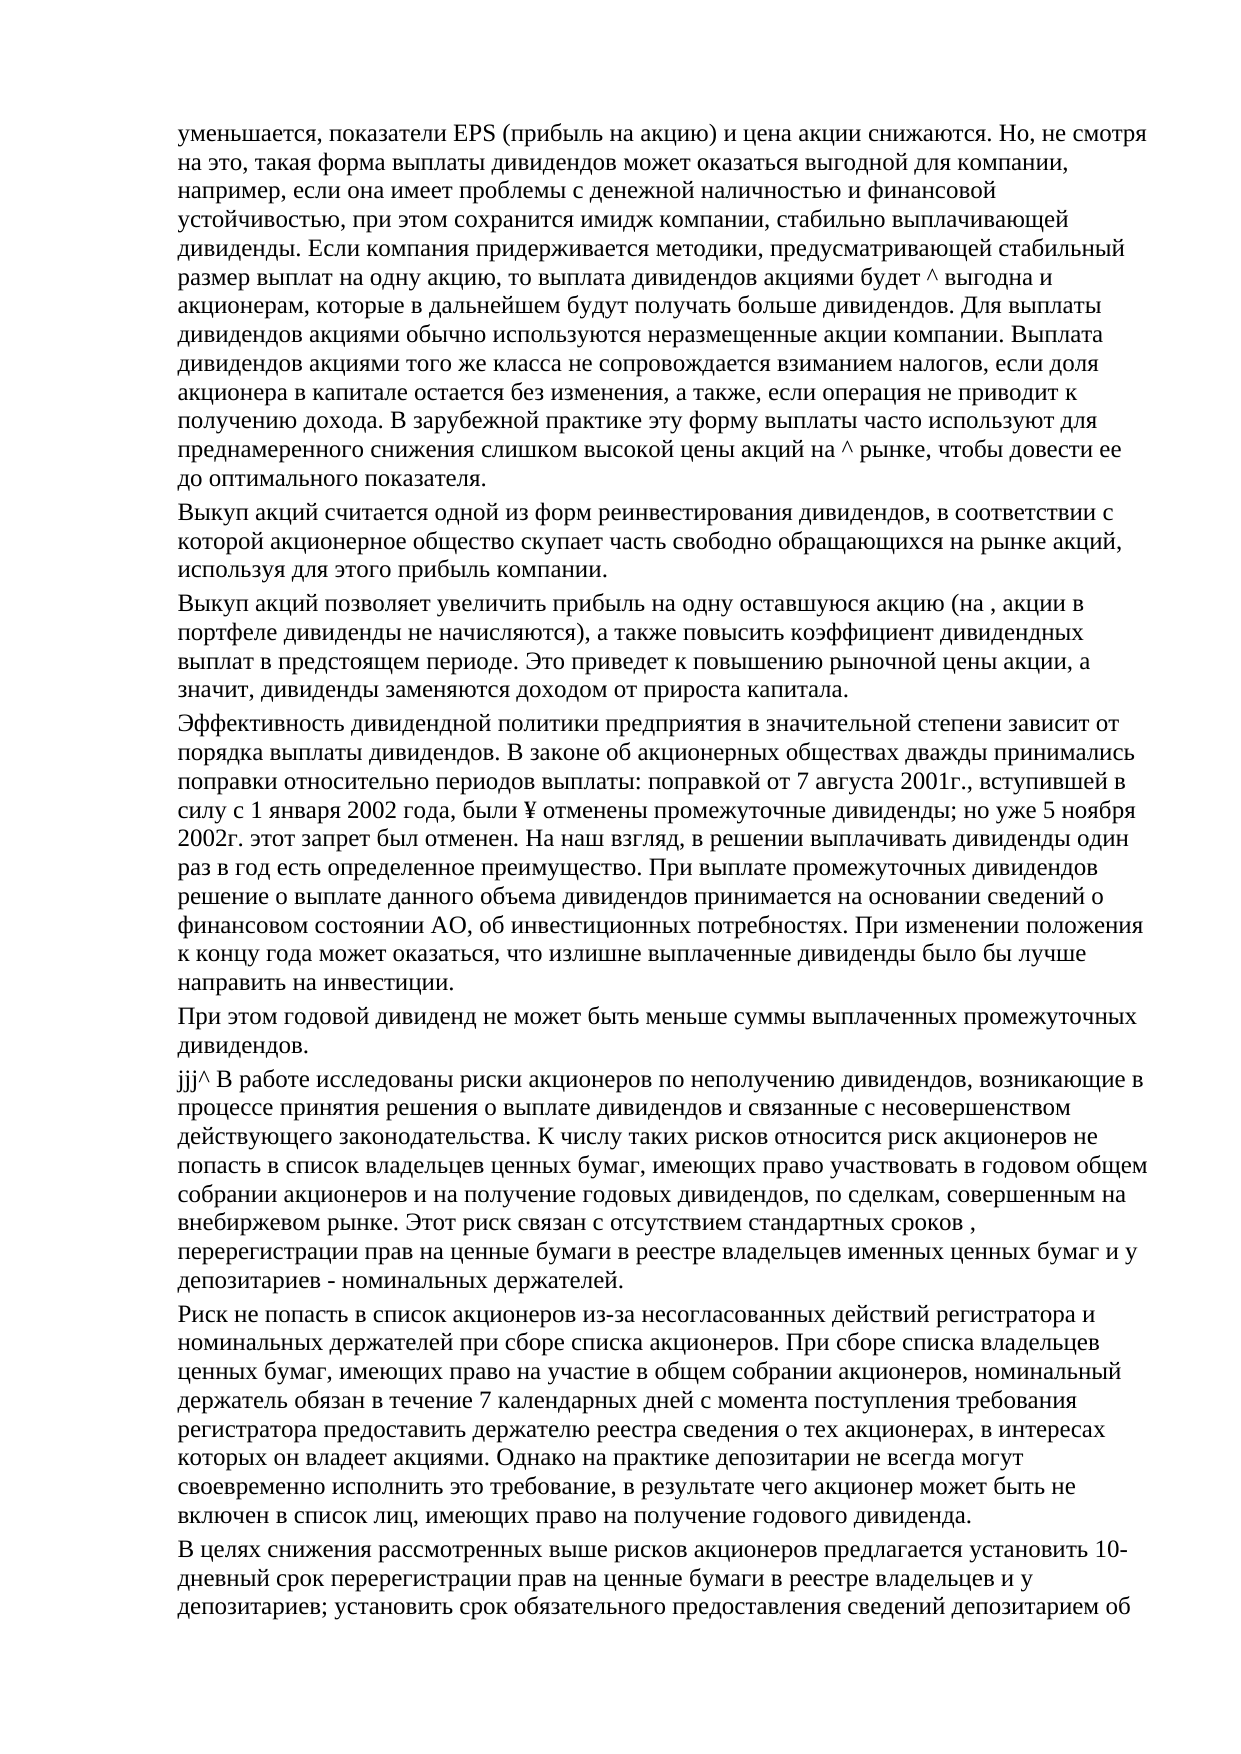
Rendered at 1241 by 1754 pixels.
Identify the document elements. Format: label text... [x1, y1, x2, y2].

text Эффективность дивидендной политики предприятия в значительной степени зависит от порядка выплаты дивидендов. В законе об акционерных обществах дважды принимались поправки относительно периодов выплаты: поправкой от 7 августа 2001г., вступившей в силу с 1 января 2002 года, были ¥ отменены промежуточные дивиденды; но уже 5 ноября 2002г. этот запрет был отменен. На наш взгляд, в решении выплачивать дивиденды один раз в год есть определенное преимущество. При выплате промежуточных дивидендов решение о выплате данного объема дивидендов принимается на основании сведений о финансовом состоянии АО, об инвестиционных потребностях. При изменении положения к концу года может оказаться, что излишне выплаченные дивиденды было бы лучше направить на инвестиции. [177, 708, 1152, 996]
text Выкуп акций позволяет увеличить прибыль на одну оставшуюся акцию (на , акции в портфеле дивиденды не начисляются), а также повысить коэффициент дивидендных выплат в предстоящем периоде. Это приведет к повышению рыночной цены акции, а значит, дивиденды заменяются доходом от прироста капитала. [177, 588, 1152, 703]
text Выкуп акций считается одной из форм реинвестирования дивидендов, в соответствии с которой акционерное общество скупает часть свободно обращающихся на рынке акций, используя для этого прибыль компании. [177, 497, 1152, 583]
text jjj^ В работе исследованы риски акционеров по неполучению дивидендов, возникающие в процессе принятия решения о выплате дивидендов и связанные с несовершенством действующего законодательства. К числу таких рисков относится риск акционеров не попасть в список владельцев ценных бумаг, имеющих право участвовать в годовом общем собрании акционеров и на получение годовых дивидендов, по сделкам, совершенным на внебиржевом рынке. Этот риск связан с отсутствием стандартных сроков , перерегистрации прав на ценные бумаги в реестре владельцев именных ценных бумаг и у депозитариев - номинальных держателей. [177, 1064, 1152, 1294]
text Риск не попасть в список акционеров из-за несогласованных действий регистратора и номинальных держателей при сборе списка акционеров. При сборе списка владельцев ценных бумаг, имеющих право на участие в общем собрании акционеров, номинальный держатель обязан в течение 7 календарных дней с момента поступления требования регистратора предоставить держателю реестра сведения о тех акционерах, в интересах которых он владеет акциями. Однако на практике депозитарии не всегда могут своевременно исполнить это требование, в результате чего акционер может быть не включен в список лиц, имеющих право на получение годового дивиденда. [177, 1299, 1152, 1529]
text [177, 1534, 1152, 1620]
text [177, 118, 1152, 492]
text При этом годовой дивиденд не может быть меньше суммы выплаченных промежуточных дивидендов. [177, 1001, 1152, 1058]
